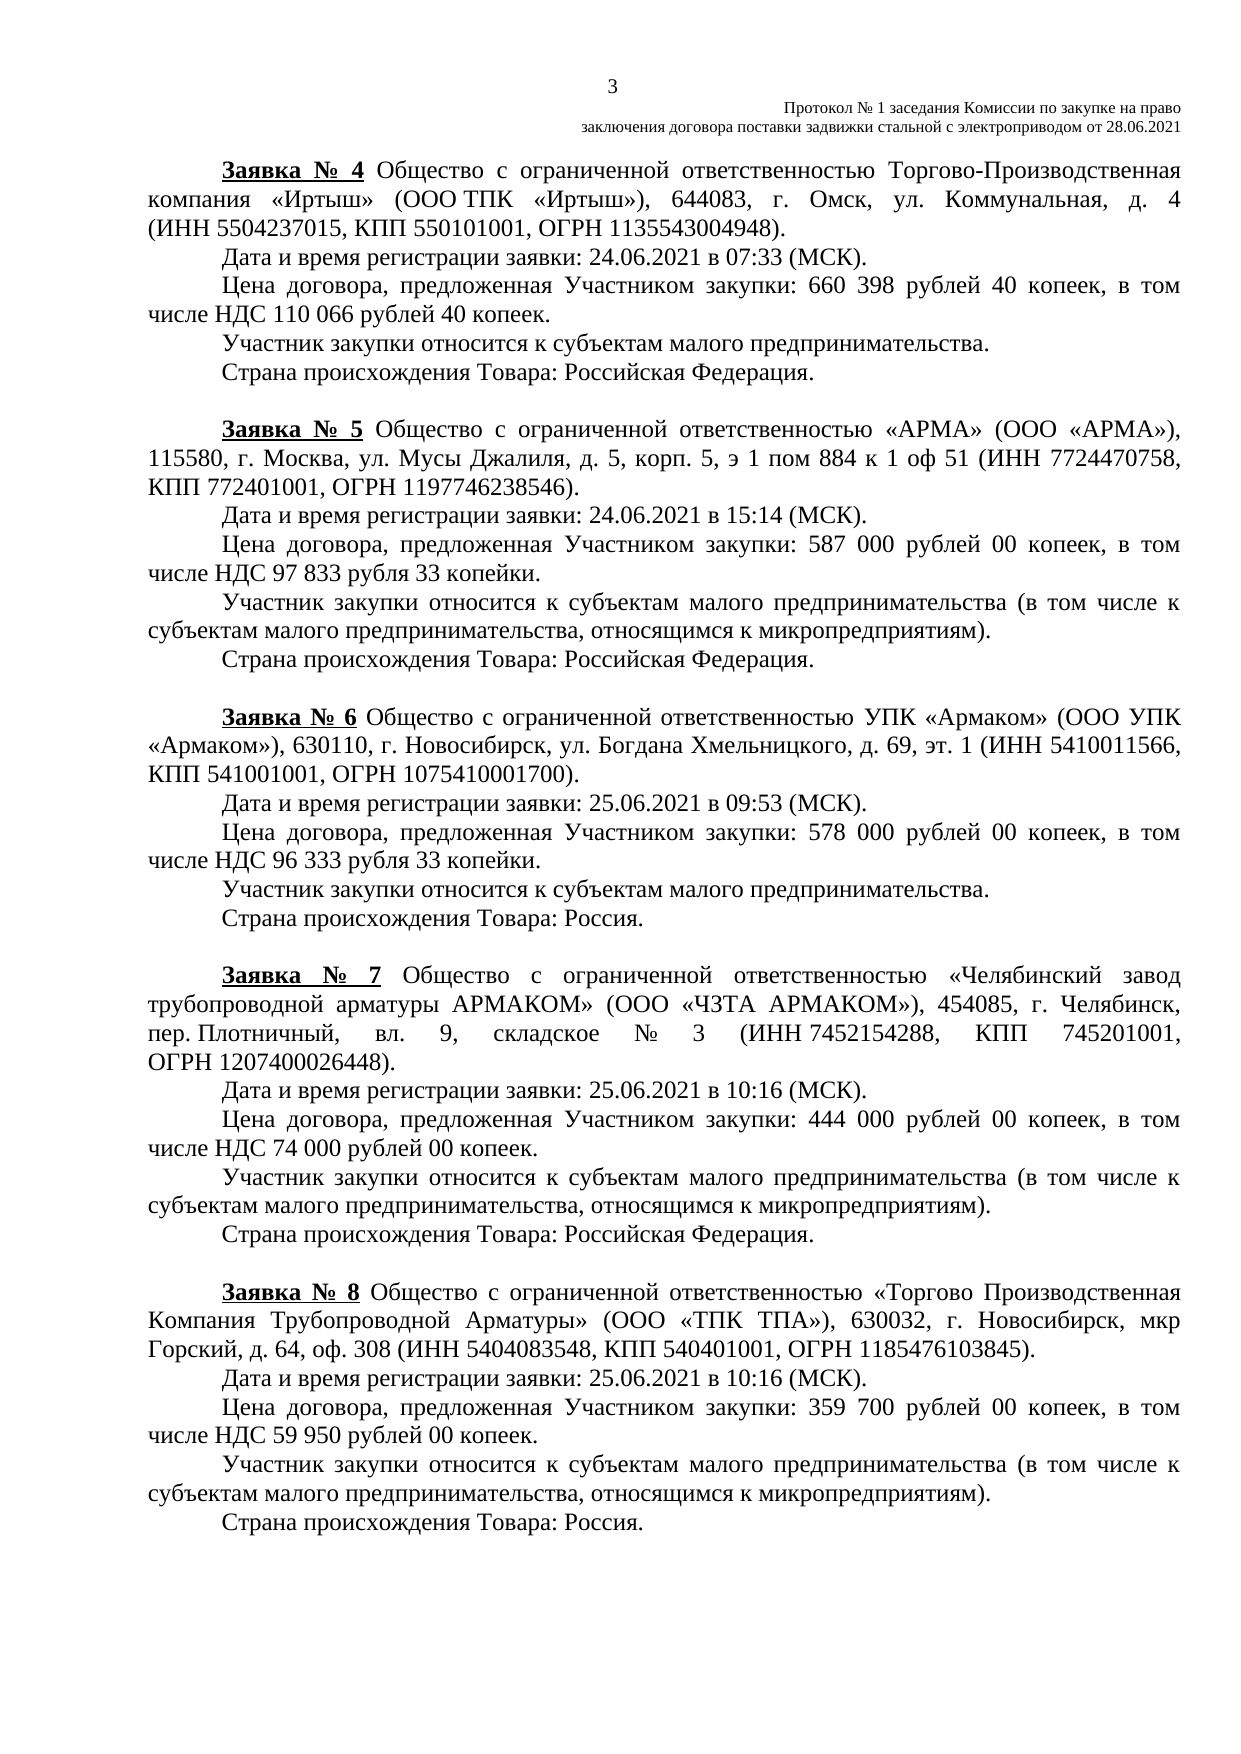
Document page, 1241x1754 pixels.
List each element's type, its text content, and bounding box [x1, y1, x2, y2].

text Страна происхождения Товара: Российская Федерация. [148, 357, 1181, 385]
text Цена договора, предложенная Участником закупки: 444 000 рублей 00 копеек, в том числе НДС 74 000 рублей 00 копеек. [148, 1104, 1181, 1162]
text Дата и время регистрации заявки: 24.06.2021 в 07:33 (МСК). [148, 242, 1181, 270]
text Страна происхождения Товара: Россия. [148, 903, 1181, 932]
text Цена договора, предложенная Участником закупки: 359 700 рублей 00 копеек, в том числе НДС 59 950 рублей 00 копеек. [148, 1392, 1181, 1449]
text Цена договора, предложенная Участником закупки: 578 000 рублей 00 копеек, в том числе НДС 96 333 рубля 33 копейки. [148, 817, 1181, 874]
subtitle Заявка № 8 Общество с ограниченной ответственностью «Торгово Производственная Компания Трубопроводной Арматуры» (ООО «ТПК ТПА»), 630032, г. Новосибирск, мкр Горский, д. 64, оф. 308 (ИНН 5404083548, КПП 540401001, ОГРН 1185476103845). [148, 1277, 1181, 1363]
text Страна происхождения Товара: Российская Федерация. [148, 644, 1181, 673]
text Цена договора, предложенная Участником закупки: 587 000 рублей 00 копеек, в том числе НДС 97 833 рубля 33 копейки. [148, 529, 1181, 587]
subtitle Заявка № 5 Общество с ограниченной ответственностью «АРМА» (ООО «АРМА»), 115580, г. Москва, ул. Мусы Джалиля, д. 5, корп. 5, э 1 пом 884 к 1 оф 51 (ИНН 7724470758, КПП 772401001, ОГРН 1197746238546). [148, 414, 1181, 500]
text Страна происхождения Товара: Российская Федерация. [148, 1219, 1181, 1248]
text Дата и время регистрации заявки: 25.06.2021 в 10:16 (МСК). [148, 1363, 1181, 1392]
subtitle Заявка № 6 Общество с ограниченной ответственностью УПК «Армаком» (ООО УПК «Армаком»), 630110, г. Новосибирск, ул. Богдана Хмельницкого, д. 69, эт. 1 (ИНН 5410011566, КПП 541001001, ОГРН 1075410001700). [148, 702, 1181, 788]
text Участник закупки относится к субъектам малого предпринимательства. [148, 328, 1181, 357]
text Дата и время регистрации заявки: 25.06.2021 в 10:16 (МСК). [148, 1075, 1181, 1104]
text Цена договора, предложенная Участником закупки: 660 398 рублей 40 копеек, в том числе НДС 110 066 рублей 40 копеек. [148, 270, 1181, 328]
text Участник закупки относится к субъектам малого предпринимательства. [148, 874, 1181, 903]
subtitle Заявка № 7 Общество с ограниченной ответственностью «Челябинский завод трубопроводной арматуры АРМАКОМ» (ООО «ЧЗТА АРМАКОМ»), 454085, г. Челябинск, пер. Плотничный, вл. 9, складское № 3 (ИНН 7452154288, КПП 745201001, ОГРН 1207400026448). [148, 960, 1181, 1075]
text Дата и время регистрации заявки: 24.06.2021 в 15:14 (МСК). [148, 500, 1181, 529]
text Страна происхождения Товара: Россия. [148, 1507, 1181, 1535]
text Дата и время регистрации заявки: 25.06.2021 в 09:53 (МСК). [148, 788, 1181, 817]
subtitle Заявка № 4 Общество с ограниченной ответственностью Торгово-Производственная компания «Иртыш» (ООО ТПК «Иртыш»), 644083, г. Омск, ул. Коммунальная, д. 4 (ИНН 5504237015, КПП 550101001, ОГРН 1135543004948). [148, 155, 1181, 242]
